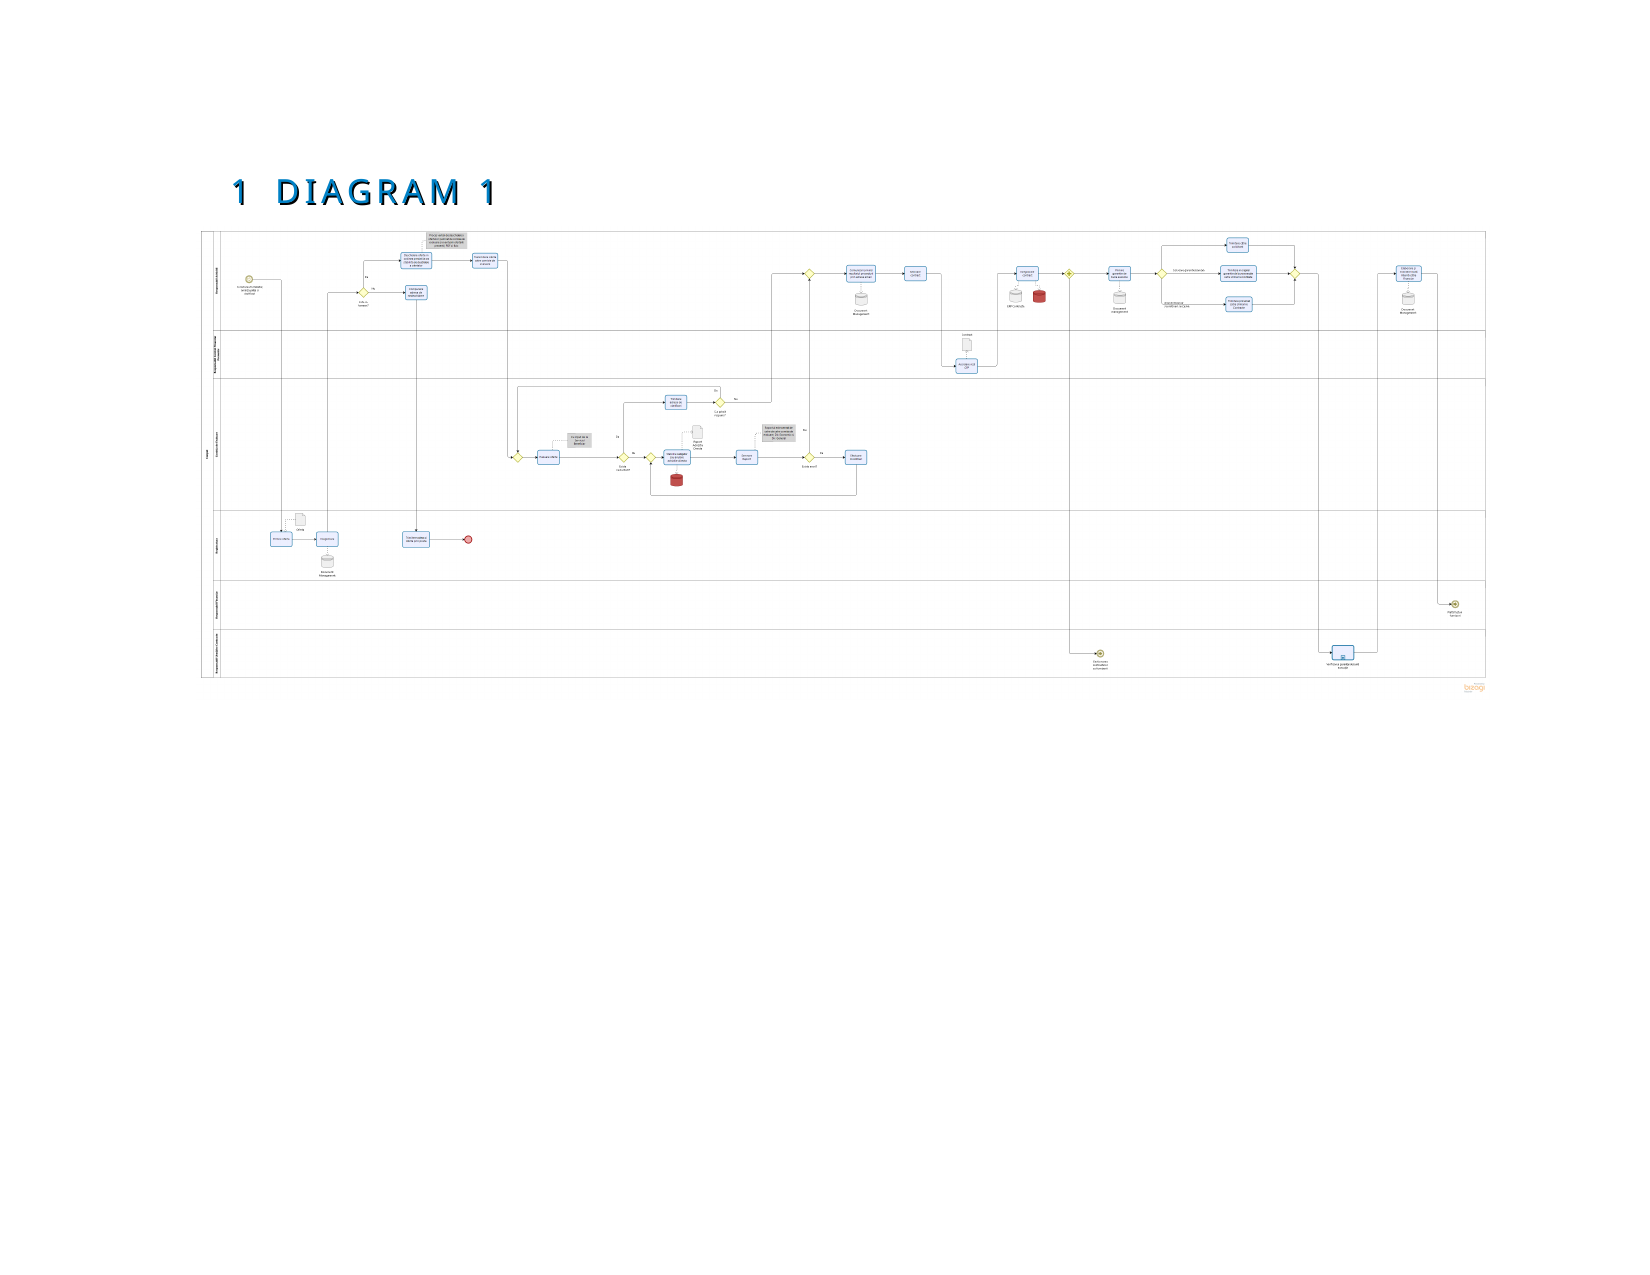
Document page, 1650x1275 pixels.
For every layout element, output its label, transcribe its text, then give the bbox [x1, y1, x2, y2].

picture [196, 226, 1490, 700]
subtitle Diagram 1 [230, 168, 1473, 214]
